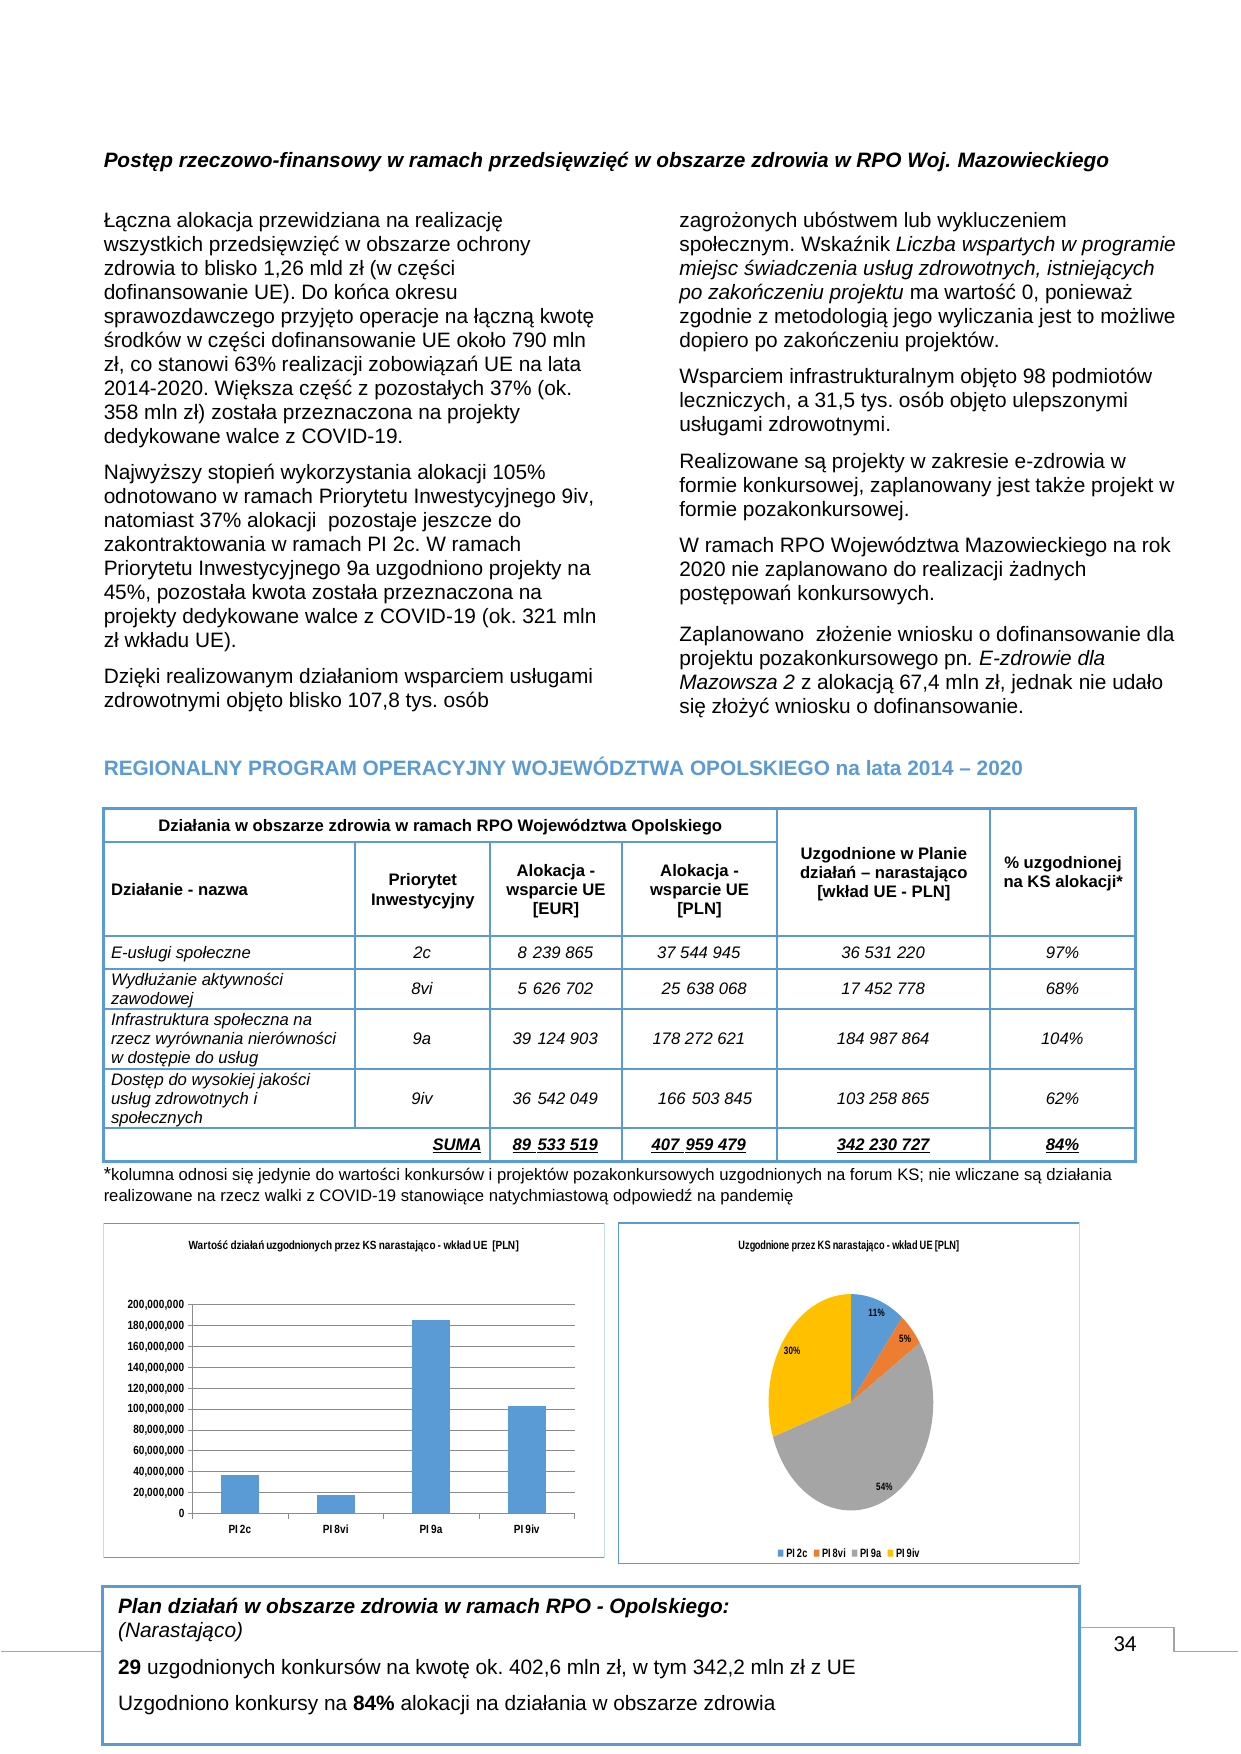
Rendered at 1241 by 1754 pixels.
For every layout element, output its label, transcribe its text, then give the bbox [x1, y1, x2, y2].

table_cell 62% [991, 1070, 1134, 1127]
table_cell 25 638 068 [623, 970, 776, 1008]
table_cell 407 959 479 [623, 1129, 776, 1160]
table_header % uzgodnionej na KS alokacji* [991, 810, 1134, 935]
table_cell 8vi [356, 970, 489, 1008]
table_header Działania w obszarze zdrowia w ramach RPO Województwa Opolskiego [105, 810, 776, 841]
text *kolumna odnosi się jedynie do wartości konkursów i projektów pozakonkursowych uzgodnionych na forum KS; nie wliczane są działania realizowane na rzecz walki z COVID-19 stanowiące natychmiastową odpowiedź na pandemię [103, 1163, 1181, 1205]
table_cell Alokacja - wsparcie UE [PLN] [623, 843, 776, 935]
table_cell 89 533 519 [491, 1129, 621, 1160]
table_cell 84% [991, 1129, 1134, 1160]
text Dzięki realizowanym działaniom wsparciem usługami zdrowotnymi objęto blisko 107,8 tys. osób zagrożonych ubóstwem lub wykluczeniem społecznym. Wskaźnik Liczba wspartych w programie miejsc świadczenia usług zdrowotnych, istniejących po zakończeniu projektu ma wartość 0, ponieważ zgodnie z metodologią jego wyliczania jest to możliwe dopiero po zakończeniu projektów. [103, 664, 605, 712]
table_header Uzgodnione w Planie działań – narastająco [wkład UE - PLN] [778, 810, 989, 935]
table_cell 37 544 945 [623, 937, 776, 967]
table_cell 36 542 049 [491, 1070, 621, 1127]
table_cell 103 258 865 [778, 1070, 989, 1127]
table_cell E-usługi społeczne [105, 937, 354, 967]
table_cell SUMA [105, 1129, 489, 1160]
table_cell Infrastruktura społeczna na rzecz wyrównania nierówności w dostępie do usług [105, 1010, 354, 1067]
subtitle REGIONALNY PROGRAM OPERACYJNY WOJEWÓDZTWA OPOLSKIEGO na lata 2014 – 2020 [103, 756, 1181, 780]
table_cell 9iv [356, 1070, 489, 1127]
table_cell 17 452 778 [778, 970, 989, 1008]
text Dzięki realizowanym działaniom wsparciem usługami zdrowotnymi objęto blisko 107,8 tys. osób zagrożonych ubóstwem lub wykluczeniem społecznym. Wskaźnik Liczba wspartych w programie miejsc świadczenia usług zdrowotnych, istniejących po zakończeniu projektu ma wartość 0, ponieważ zgodnie z metodologią jego wyliczania jest to możliwe dopiero po zakończeniu projektów. [679, 208, 1181, 352]
table_cell 36 531 220 [778, 937, 989, 967]
text Postęp rzeczowo-finansowy w ramach przedsięwzięć w obszarze zdrowia w RPO Woj. Mazowieckiego [103, 148, 1181, 172]
table_cell Działanie - nazwa [105, 843, 354, 935]
table_cell 97% [991, 937, 1134, 967]
table_cell 178 272 621 [623, 1010, 776, 1067]
text Zaplanowano złożenie wniosku o dofinansowanie dla projektu pozakonkursowego pn. E-zdrowie dla Mazowsza 2 z alokacją 67,4 mln zł, jednak nie udało się złożyć wniosku o dofinansowanie. [679, 622, 1181, 717]
text Realizowane są projekty w zakresie e-zdrowia w formie konkursowej, zaplanowany jest także projekt w formie pozakonkursowej. [679, 449, 1181, 521]
table_cell 9a [356, 1010, 489, 1067]
table_cell 166 503 845 [623, 1070, 776, 1127]
table_cell 5 626 702 [491, 970, 621, 1008]
table_cell Priorytet Inwestycyjny [356, 843, 489, 935]
text Wsparciem infrastrukturalnym objęto 98 podmiotów leczniczych, a 31,5 tys. osób objęto ulepszonymi usługami zdrowotnymi. [679, 364, 1181, 436]
text Łączna alokacja przewidziana na realizację wszystkich przedsięwzięć w obszarze ochrony zdrowia to blisko 1,26 mld zł (w części dofinansowanie UE). Do końca okresu sprawozdawczego przyjęto operacje na łączną kwotę środków w części dofinansowanie UE około 790 mln zł, co stanowi 63% realizacji zobowiązań UE na lata 2014-2020. Większa część z pozostałych 37% (ok. 358 mln zł) została przeznaczona na projekty dedykowane walce z COVID-19. [103, 208, 605, 448]
table_cell 184 987 864 [778, 1010, 989, 1067]
text W ramach RPO Województwa Mazowieckiego na rok 2020 nie zaplanowano do realizacji żadnych postępowań konkursowych. [679, 533, 1181, 605]
table_cell 39 124 903 [491, 1010, 621, 1067]
table_cell 68% [991, 970, 1134, 1008]
table_cell Wydłużanie aktywności zawodowej [105, 970, 354, 1008]
table_cell 342 230 727 [778, 1129, 989, 1160]
text Najwyższy stopień wykorzystania alokacji 105% odnotowano w ramach Priorytetu Inwestycyjnego 9iv, natomiast 37% alokacji pozostaje jeszcze do zakontraktowania w ramach PI 2c. W ramach Priorytetu Inwestycyjnego 9a uzgodniono projekty na 45%, pozostała kwota została przeznaczona na projekty dedykowane walce z COVID-19 (ok. 321 mln zł wkładu UE). [103, 460, 605, 652]
table_cell 8 239 865 [491, 937, 621, 967]
table_cell 104% [991, 1010, 1134, 1067]
table_cell Dostęp do wysokiej jakości usług zdrowotnych i społecznych [105, 1070, 354, 1127]
table_cell Alokacja - wsparcie UE [EUR] [491, 843, 621, 935]
table_cell 2c [356, 937, 489, 967]
